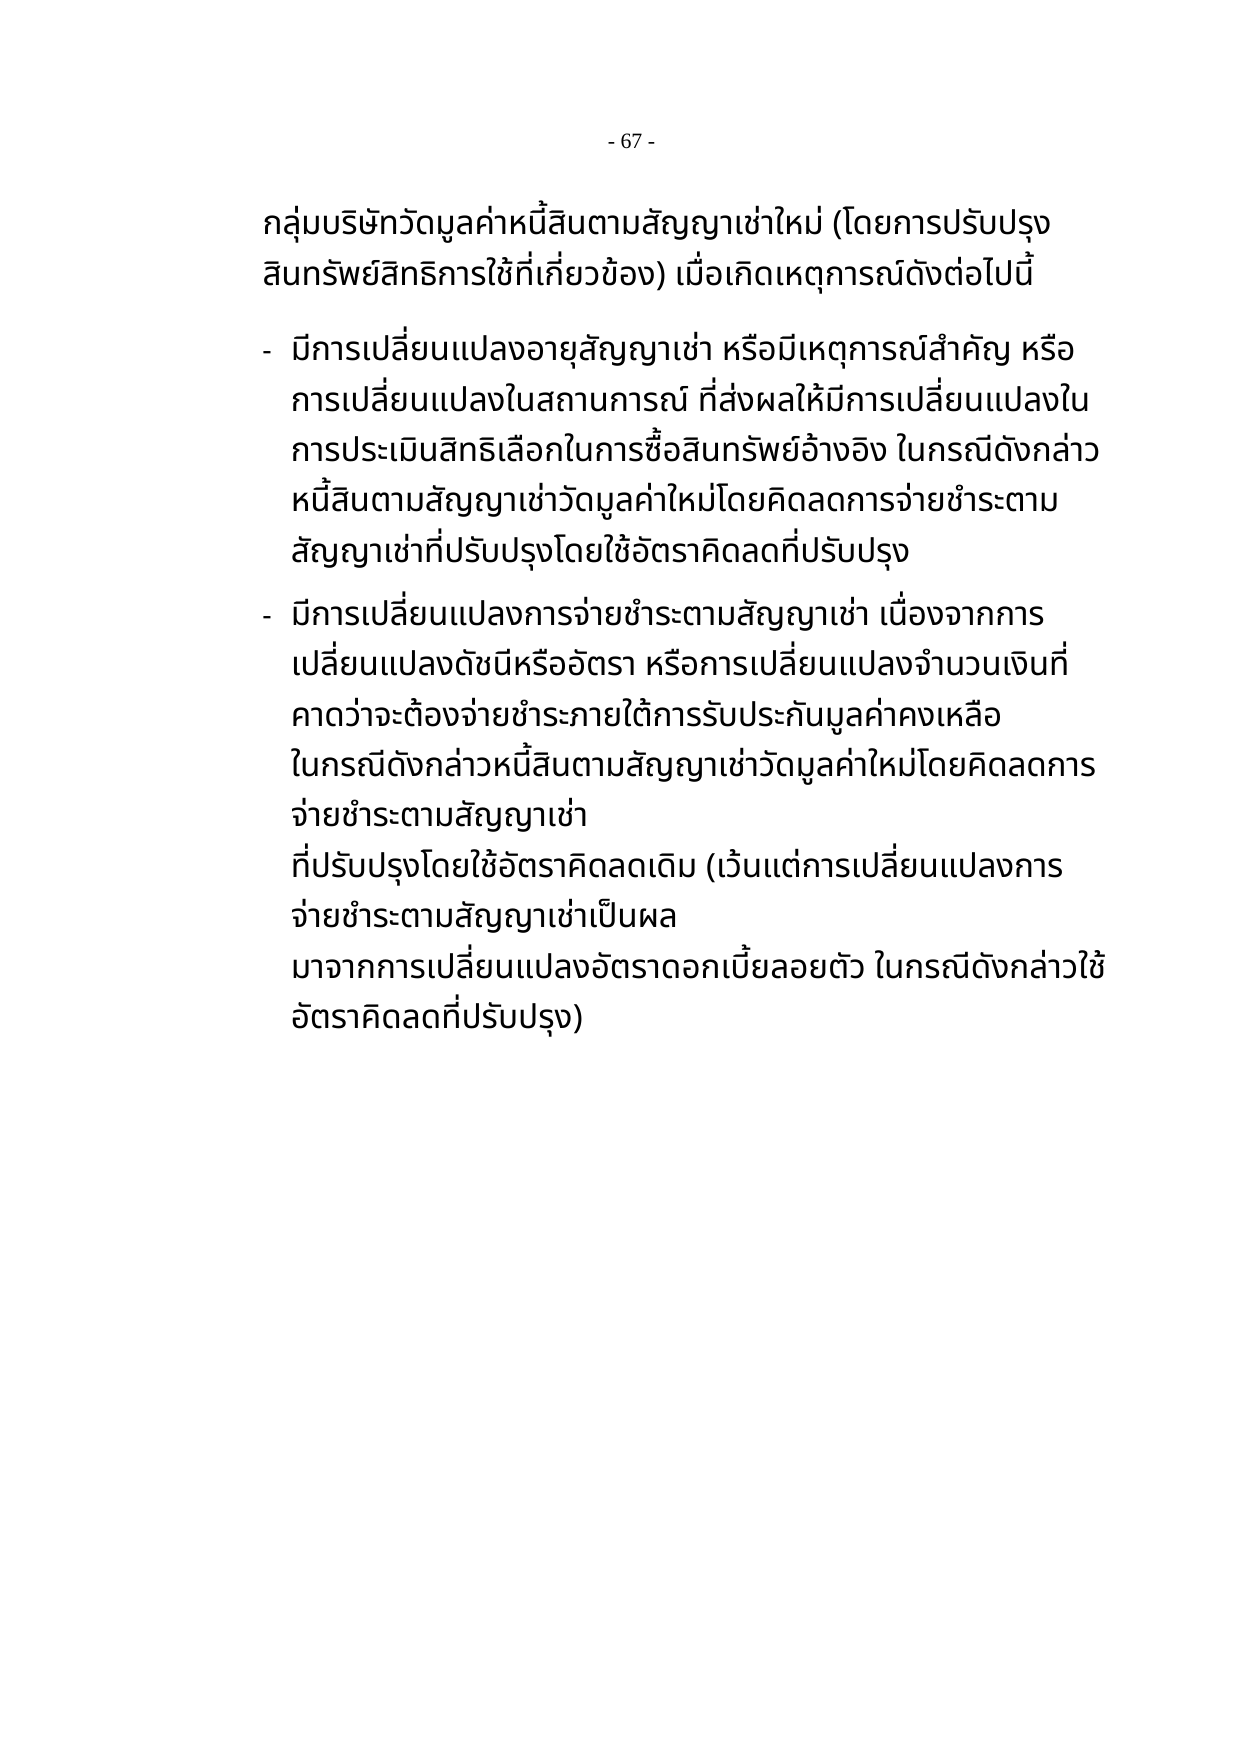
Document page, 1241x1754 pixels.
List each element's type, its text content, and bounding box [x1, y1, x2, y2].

list มีการเปลี่ยนแปลงอายุสัญญาเช่า หรือมีเหตุการณ์สำคัญ หรือการเปลี่ยนแปลงในสถานการณ์ ที่ส่งผลให้มีการเปลี่ยนแปลงในการประเมินสิทธิเลือกในการซื้อสินทรัพย์อ้างอิง ในกรณีดังกล่าวหนี้สินตามสัญญาเช่าวัดมูลค่าใหม่โดยคิดลดการจ่ายชำระตามสัญญาเช่าที่ปรับปรุงโดยใช้อัตราคิดลดที่ปรับปรุง [262, 325, 1113, 577]
list มีการเปลี่ยนแปลงการจ่ายชำระตามสัญญาเช่า เนื่องจากการเปลี่ยนแปลงดัชนีหรืออัตรา หรือการเปลี่ยนแปลงจำนวนเงินที่คาดว่าจะต้องจ่ายชำระภายใต้การรับประกันมูลค่าคงเหลือ ในกรณีดังกล่าวหนี้สินตามสัญญาเช่าวัดมูลค่าใหม่โดยคิดลดการจ่ายชำระตามสัญญาเช่า ที่ปรับปรุงโดยใช้อัตราคิดลดเดิม (เว้นแต่การเปลี่ยนแปลงการจ่ายชำระตามสัญญาเช่าเป็นผล มาจากการเปลี่ยนแปลงอัตราดอกเบี้ยลอยตัว ในกรณีดังกล่าวใช้อัตราคิดลดที่ปรับปรุง) [262, 590, 1113, 1044]
list กลุ่มบริษัทวัดมูลค่าหนี้สินตามสัญญาเช่าใหม่ (โดยการปรับปรุงสินทรัพย์สิทธิการใช้ที่เกี่ยวข้อง) เมื่อเกิดเหตุการณ์ดังต่อไปนี้ [262, 199, 1113, 300]
